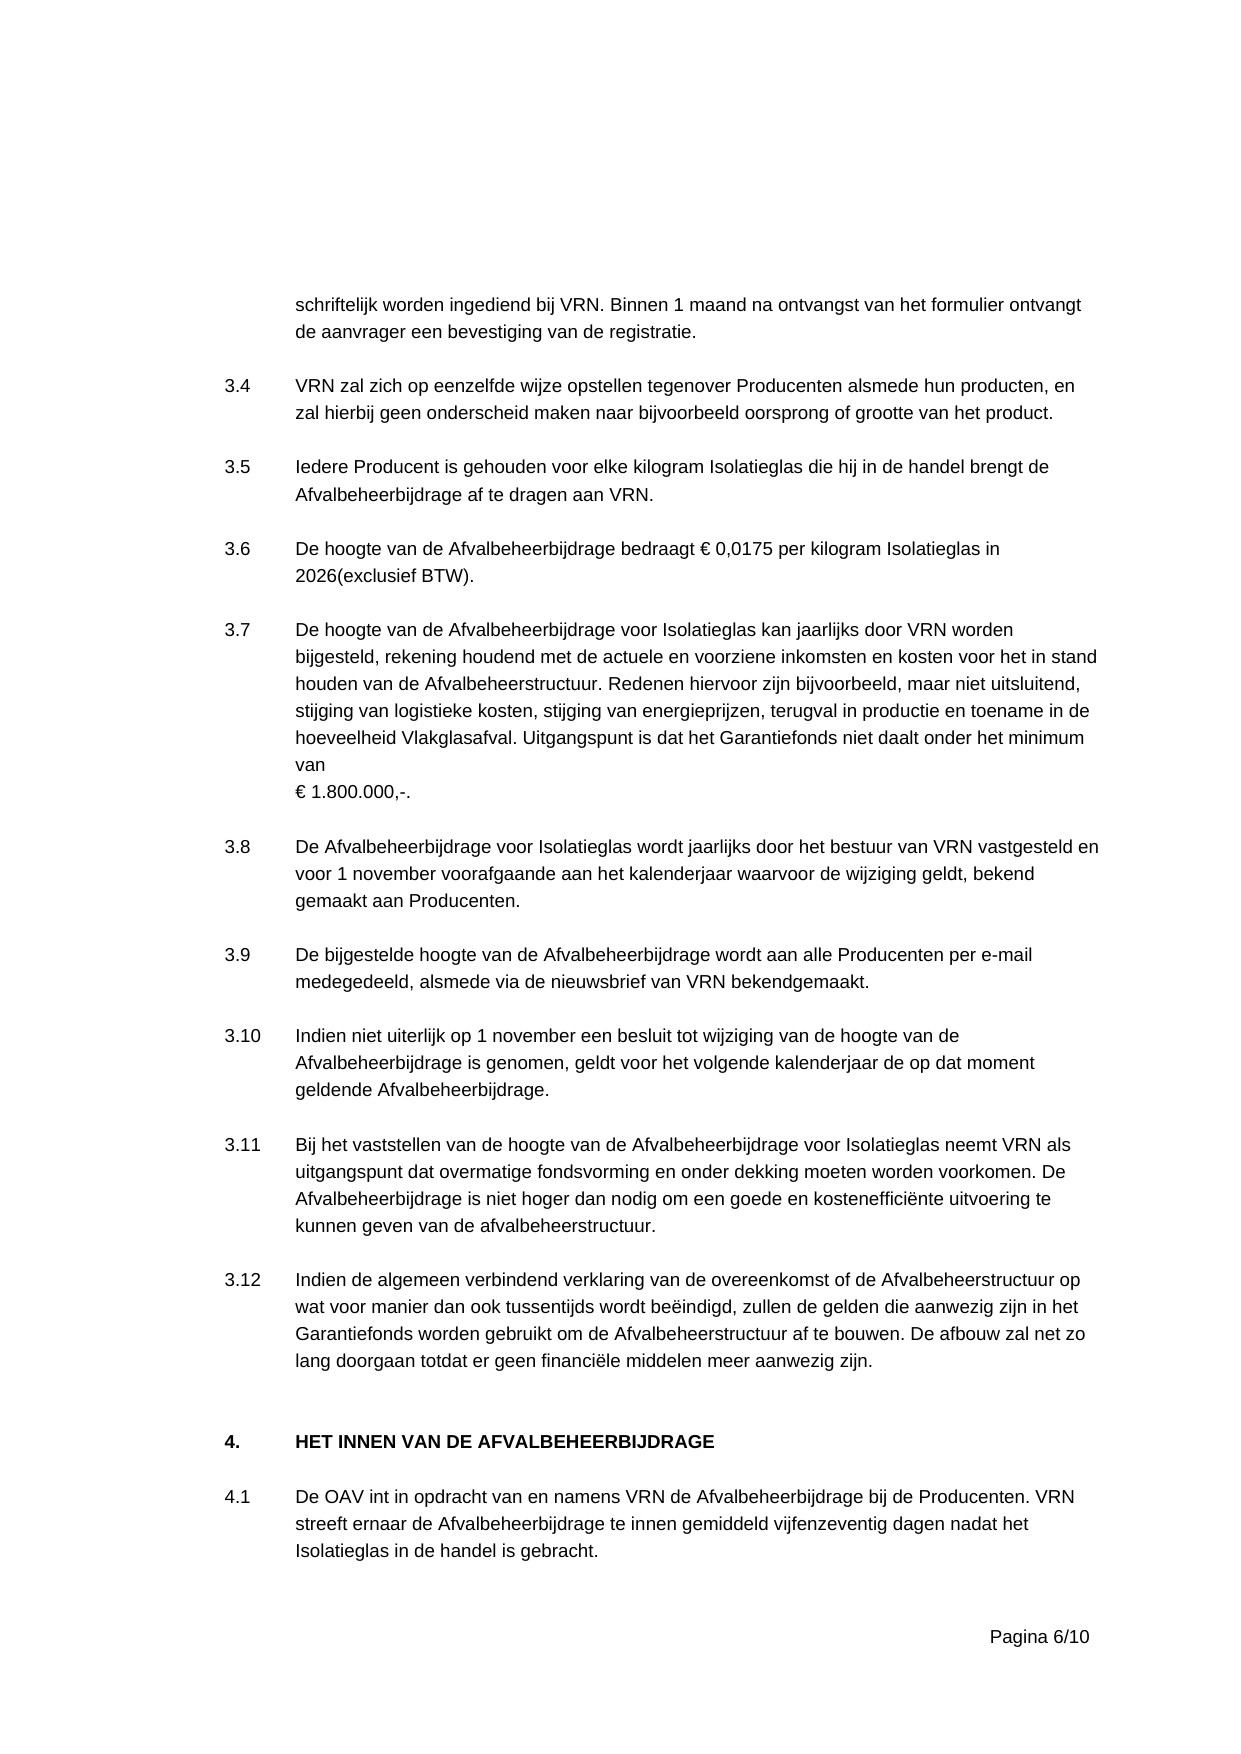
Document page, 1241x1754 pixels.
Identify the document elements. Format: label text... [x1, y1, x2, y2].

text Iedere Producent is gehouden voor elke kilogram Isolatieglas die hij in de handel brengt de Afvalbeheerbijdrage af te dragen aan VRN. [224, 451, 1103, 505]
text Indien de algemeen verbindend verklaring van de overeenkomst of de Afvalbeheerstructuur op wat voor manier dan ook tussentijds wordt beëindigd, zullen de gelden die aanwezig zijn in het Garantiefonds worden gebruikt om de Afvalbeheerstructuur af te bouwen. De afbouw zal net zo lang doorgaan totdat er geen financiële middelen meer aanwezig zijn. [224, 1263, 1103, 1372]
text De OAV int in opdracht van en namens VRN de Afvalbeheerbijdrage bij de Producenten. VRN streeft ernaar de Afvalbeheerbijdrage te innen gemiddeld vijfenzeventig dagen nadat het Isolatieglas in de handel is gebracht. [224, 1480, 1103, 1561]
text De hoogte van de Afvalbeheerbijdrage voor Isolatieglas kan jaarlijks door VRN worden bijgesteld, rekening houdend met de actuele en voorziene inkomsten en kosten voor het in stand houden van de Afvalbeheerstructuur. Redenen hiervoor zijn bijvoorbeeld, maar niet uitsluitend, stijging van logistieke kosten, stijging van energieprijzen, terugval in productie en toename in de hoeveelheid Vlakglasafval. Uitgangspunt is dat het Garantiefonds niet daalt onder het minimum van € 1.800.000,-. [224, 613, 1103, 803]
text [224, 288, 1103, 342]
text De Afvalbeheerbijdrage voor Isolatieglas wordt jaarlijks door het bestuur van VRN vastgesteld en voor 1 november voorafgaande aan het kalenderjaar waarvoor de wijziging geldt, bekend gemaakt aan Producenten. [224, 830, 1103, 911]
text De bijgestelde hoogte van de Afvalbeheerbijdrage wordt aan alle Producenten per e-mail medegedeeld, alsmede via de nieuwsbrief van VRN bekendgemaakt. [224, 938, 1103, 992]
text HET INNEN VAN DE AFVALBEHEERBIJDRAGE [224, 1426, 1103, 1453]
text VRN zal zich op eenzelfde wijze opstellen tegenover Producenten alsmede hun producten, en zal hierbij geen onderscheid maken naar bijvoorbeeld oorsprong of grootte van het product. [224, 369, 1103, 424]
text Indien niet uiterlijk op 1 november een besluit tot wijziging van de hoogte van de Afvalbeheerbijdrage is genomen, geldt voor het volgende kalenderjaar de op dat moment geldende Afvalbeheerbijdrage. [224, 1019, 1103, 1101]
text De hoogte van de Afvalbeheerbijdrage bedraagt € 0,0175 per kilogram Isolatieglas in 2026(exclusief BTW). [224, 532, 1103, 586]
text Bij het vaststellen van de hoogte van de Afvalbeheerbijdrage voor Isolatieglas neemt VRN als uitgangspunt dat overmatige fondsvorming en onder dekking moeten worden voorkomen. De Afvalbeheerbijdrage is niet hoger dan nodig om een goede en kostenefficiënte uitvoering te kunnen geven van de afvalbeheerstructuur. [224, 1128, 1103, 1236]
